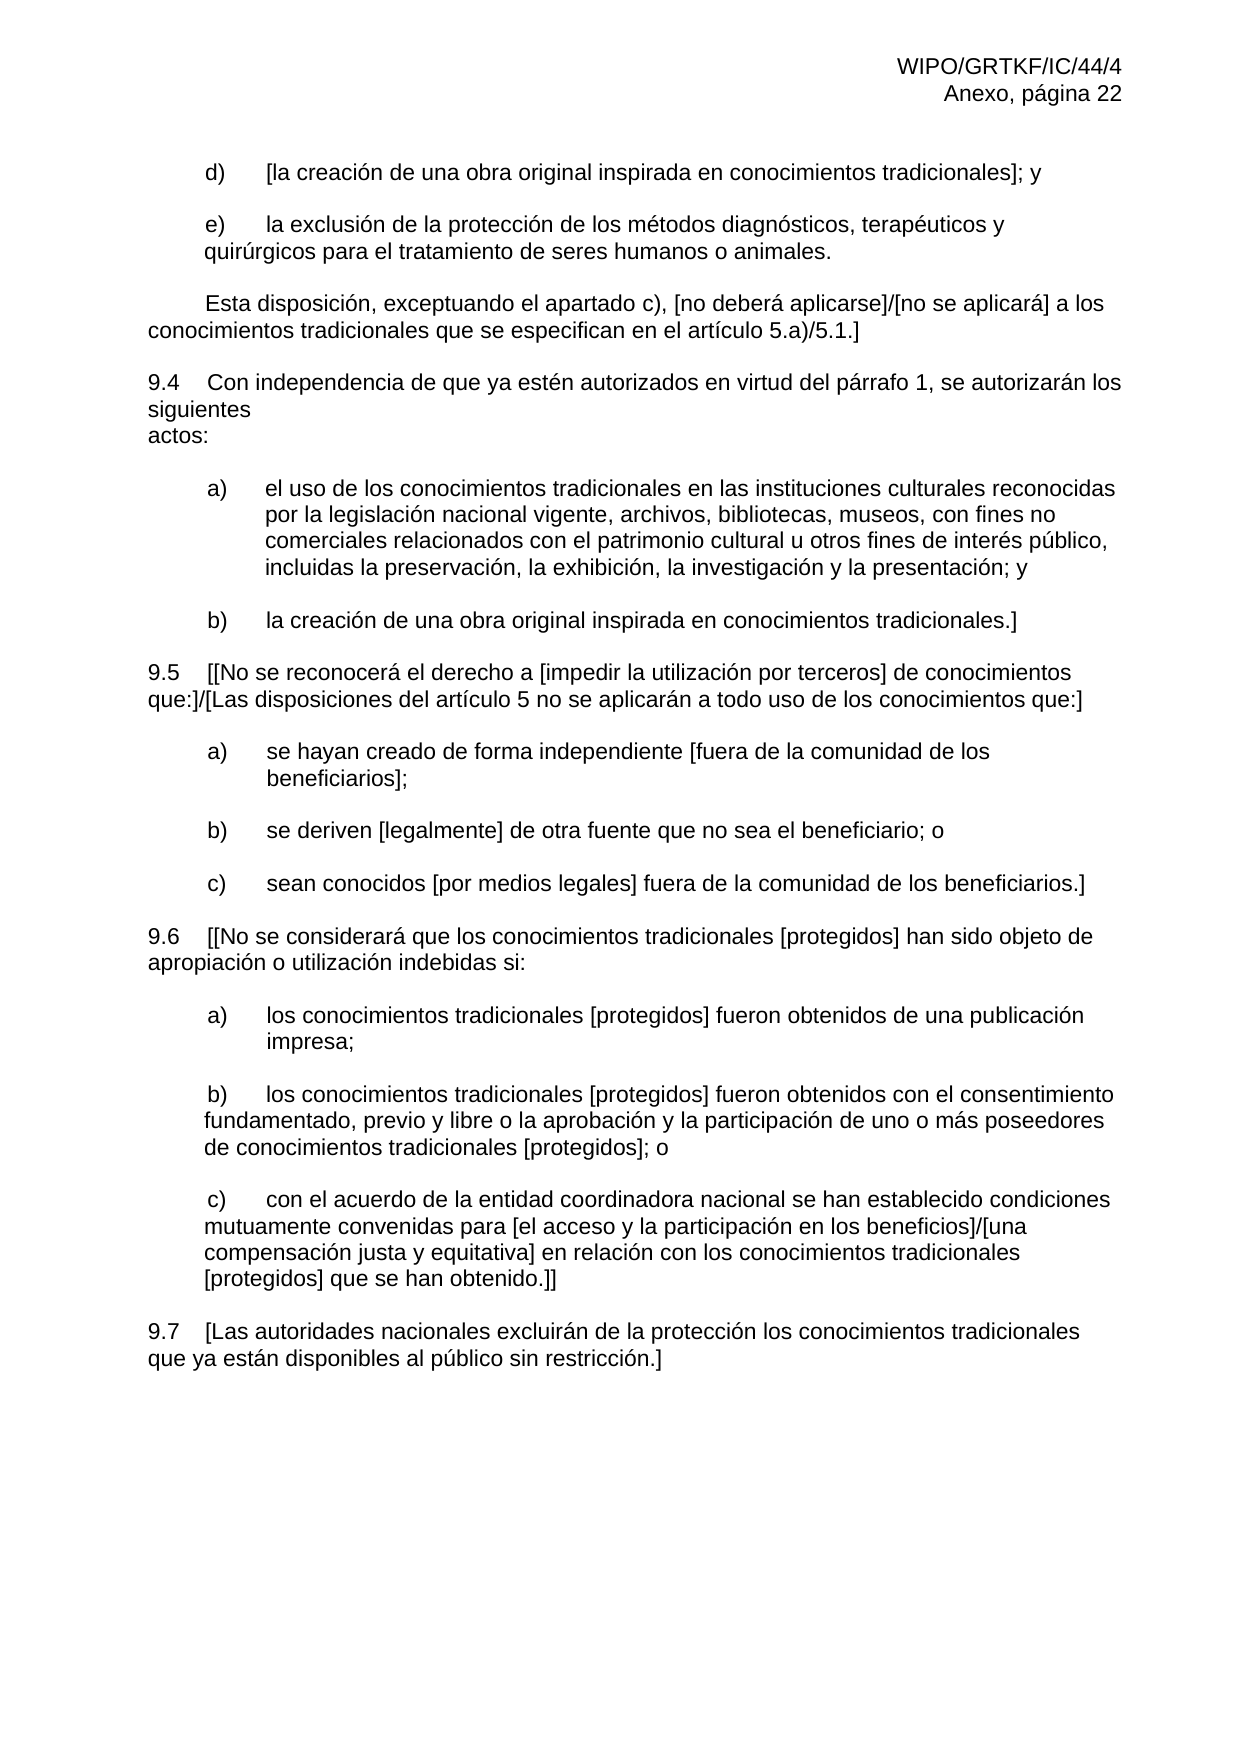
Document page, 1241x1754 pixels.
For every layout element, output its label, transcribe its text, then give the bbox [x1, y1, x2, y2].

list con el acuerdo de la entidad coordinadora nacional se han establecido condiciones mutuamente convenidas para [el acceso y la participación en los beneficios]/[una compensación justa y equitativa] en relación con los conocimientos tradicionales [protegidos] que se han obtenido.]] [204, 1186, 1122, 1292]
list se deriven [legalmente] de otra fuente que no sea el beneficiario; o [207, 817, 1122, 844]
list los conocimientos tradicionales [protegidos] fueron obtenidos de una publicación impresa; [207, 1002, 1122, 1054]
text a) el uso de los conocimientos tradicionales en las instituciones culturales reconocidas por la legislación nacional vigente, archivos, bibliotecas, museos, con fines no comerciales relacionados con el patrimonio cultural u otros fines de interés público, incluidas la preservación, la exhibición, la investigación y la presentación; y [207, 475, 1122, 580]
text 9.6 [[No se considerará que los conocimientos tradicionales [protegidos] han sido objeto de apropiación o utilización indebidas si: [148, 923, 1122, 976]
text 9.4 Con independencia de que ya estén autorizados en virtud del párrafo 1, se autorizarán los siguientes [148, 369, 1122, 422]
text d) [la creación de una obra original inspirada en conocimientos tradicionales]; y [205, 158, 1122, 185]
list se hayan creado de forma independiente [fuera de la comunidad de los beneficiarios]; [207, 738, 1122, 791]
text 9.7 [Las autoridades nacionales excluirán de la protección los conocimientos tradicionales que ya están disponibles al público sin restricción.] [148, 1318, 1122, 1371]
text 9.5 [[No se reconocerá el derecho a [impedir la utilización por terceros] de conocimientos que:]/[Las disposiciones del artículo 5 no se aplicarán a todo uso de los conocimientos que:] [148, 659, 1122, 712]
list sean conocidos [por medios legales] fuera de la comunidad de los beneficiarios.] [207, 870, 1122, 896]
text Esta disposición, exceptuando el apartado c), [no deberá aplicarse]/[no se aplicará] a los conocimientos tradicionales que se especifican en el artículo 5.a)/5.1.] [148, 290, 1122, 343]
text e) la exclusión de la protección de los métodos diagnósticos, terapéuticos y quirúrgicos para el tratamiento de seres humanos o animales. [204, 211, 1122, 264]
list los conocimientos tradicionales [protegidos] fueron obtenidos con el consentimiento fundamentado, previo y libre o la aprobación y la participación de uno o más poseedores de conocimientos tradicionales [protegidos]; o [204, 1081, 1122, 1160]
text actos: [148, 422, 1122, 448]
text b) la creación de una obra original inspirada en conocimientos tradicionales.] [207, 607, 1122, 633]
